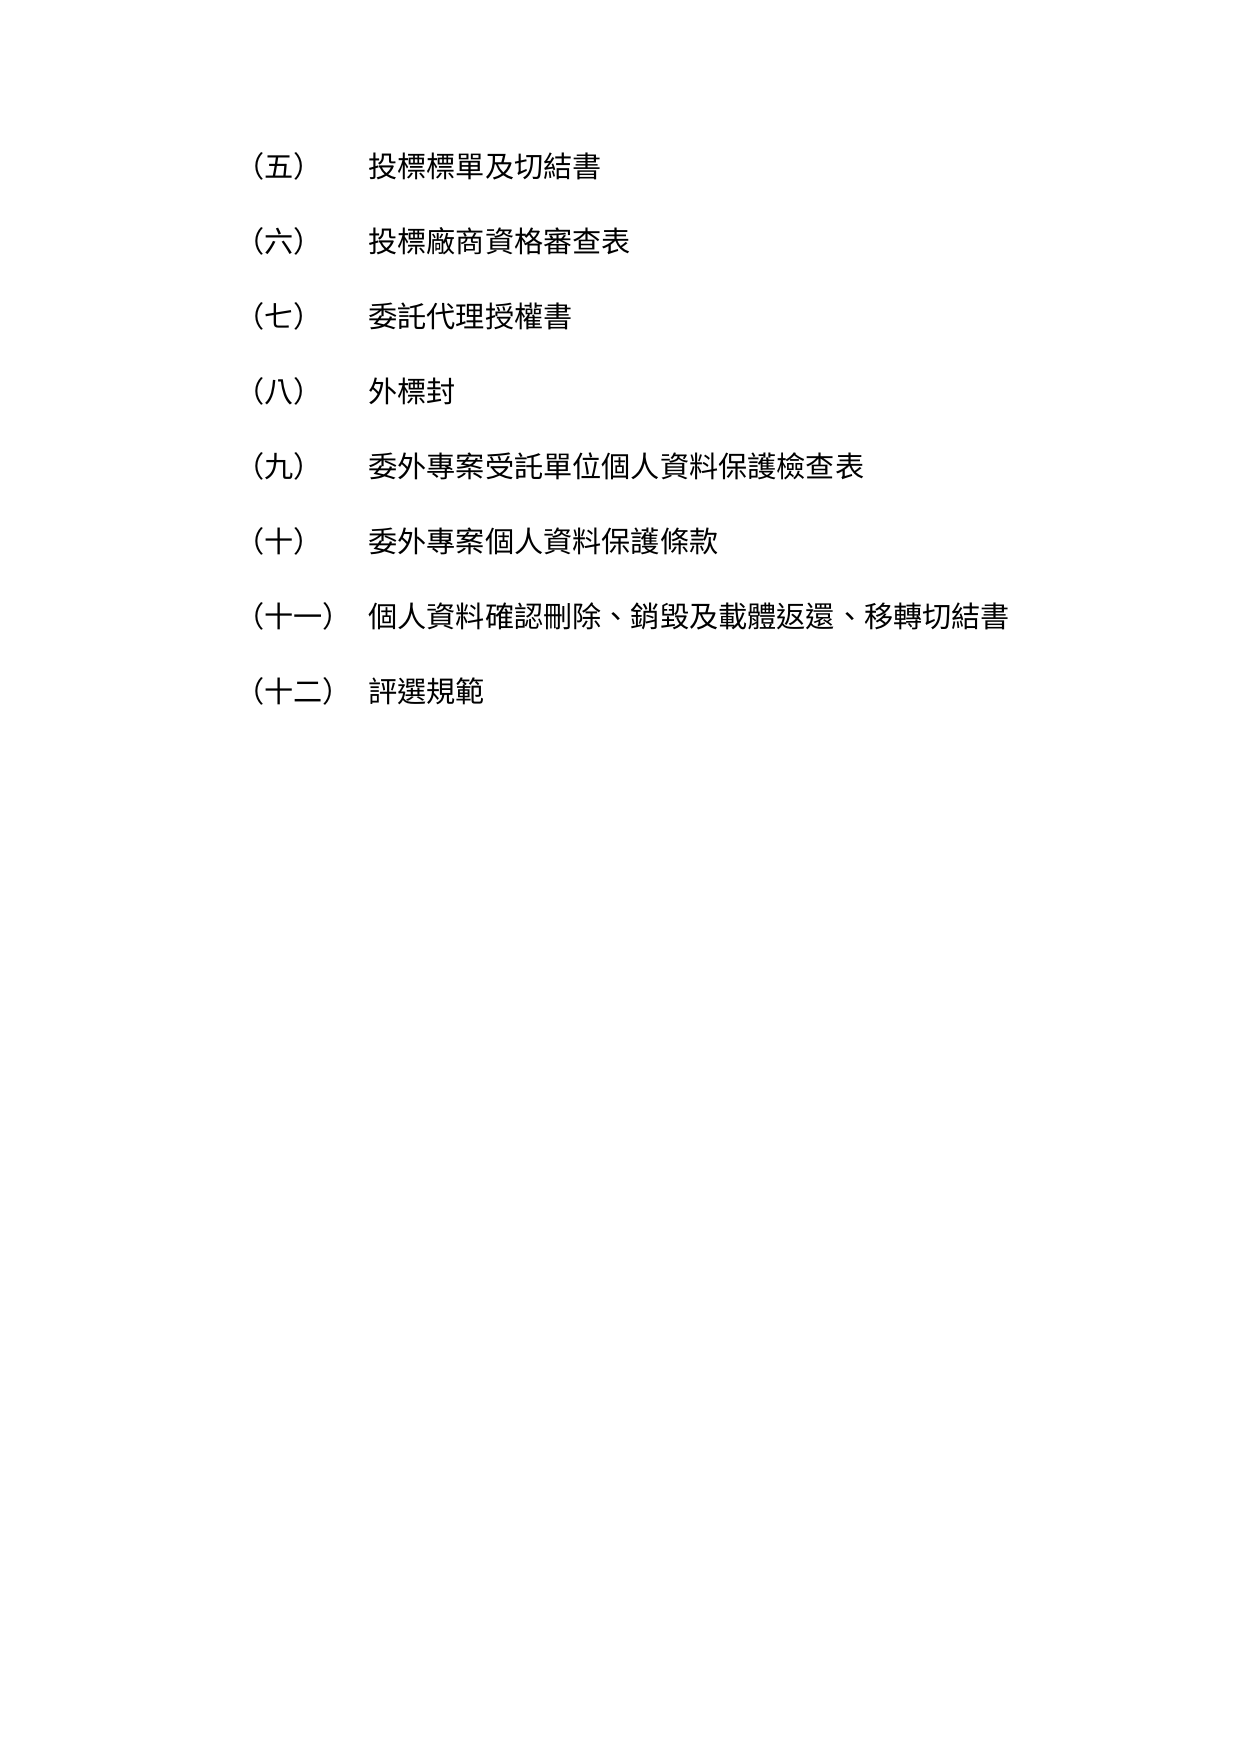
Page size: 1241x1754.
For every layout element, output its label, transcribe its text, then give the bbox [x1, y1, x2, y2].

list 個人資料確認刪除、銷毀及載體返還、移轉切結書 [235, 577, 1122, 652]
list 評選規範 [235, 652, 1122, 727]
list 投標標單及切結書 [235, 127, 1122, 202]
list 委外專案受託單位個人資料保護檢查表 [235, 427, 1122, 502]
list 委外專案個人資料保護條款 [235, 502, 1122, 577]
list 委託代理授權書 [235, 277, 1122, 352]
list 投標廠商資格審查表 [235, 202, 1122, 277]
list 外標封 [235, 352, 1122, 427]
